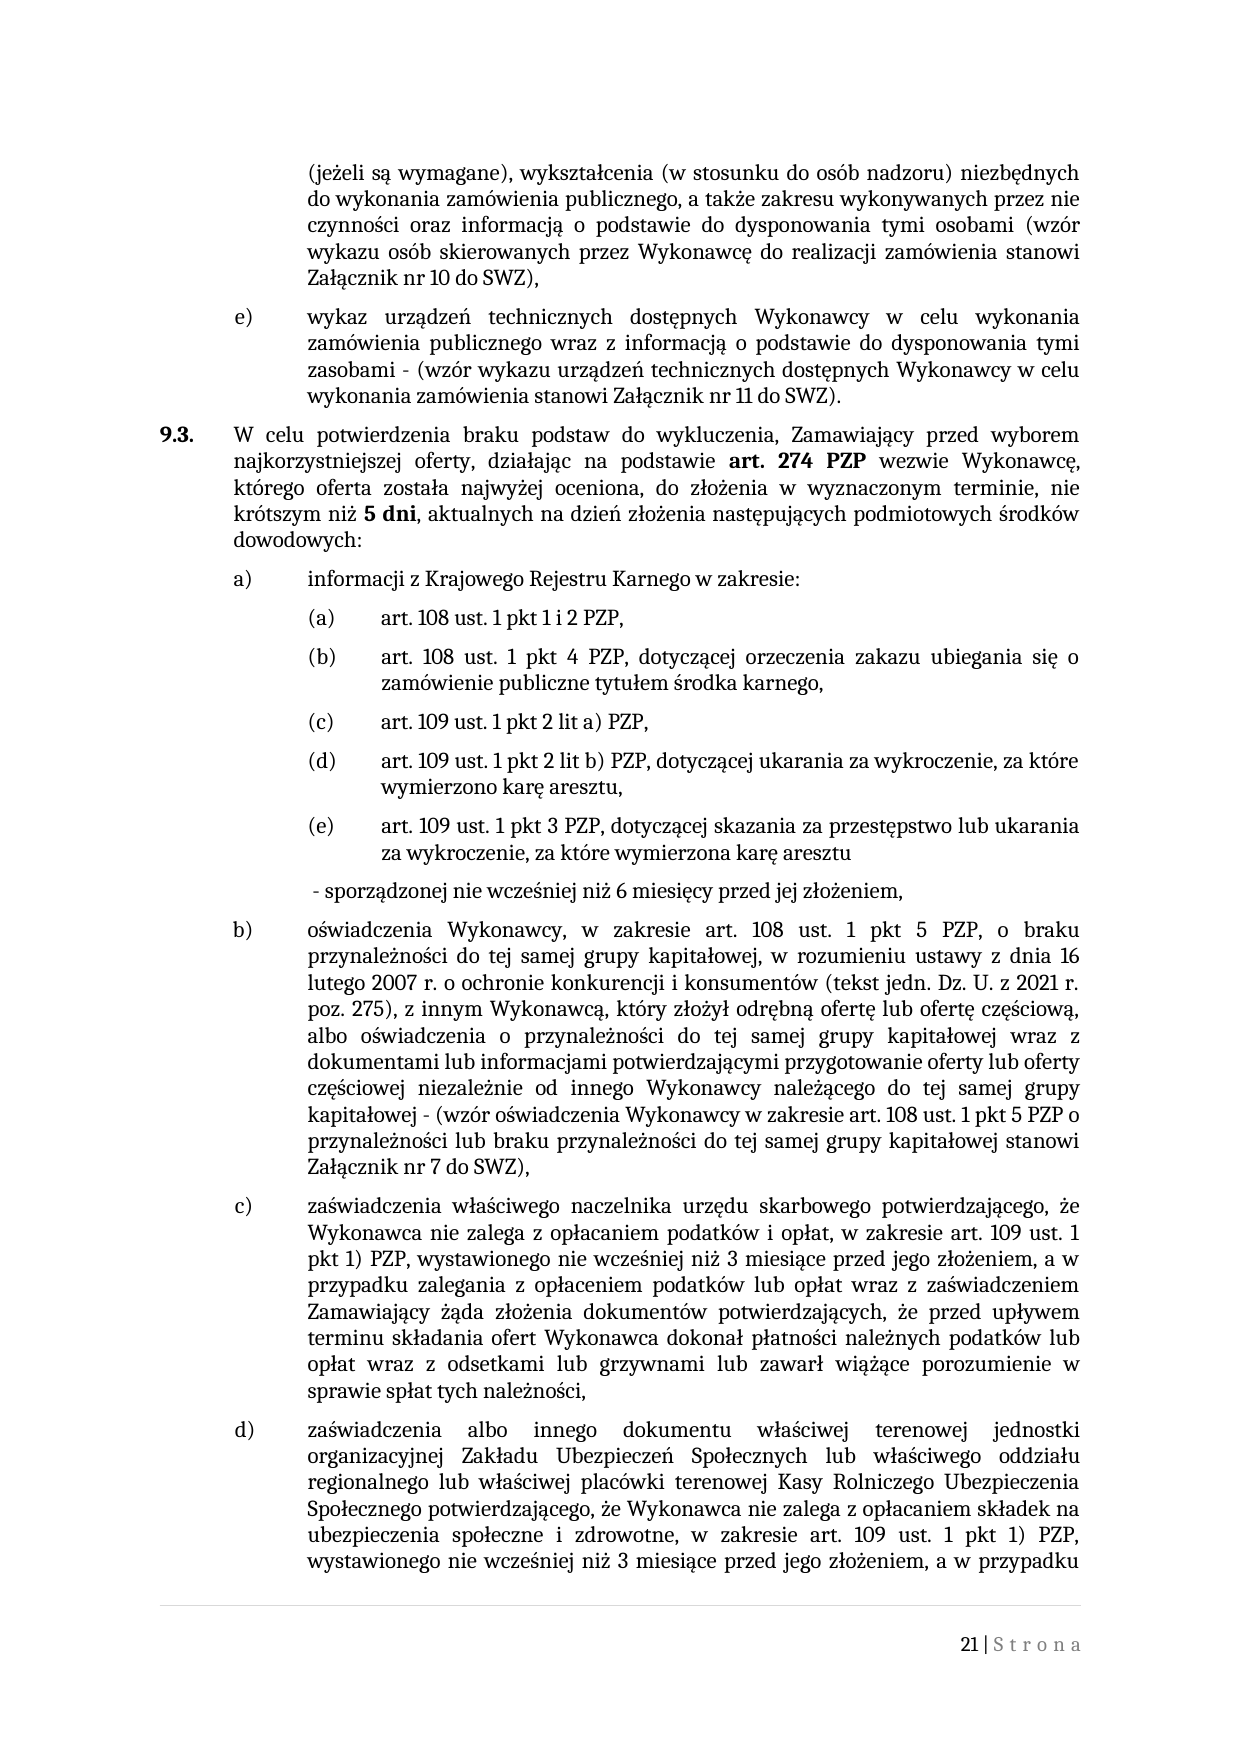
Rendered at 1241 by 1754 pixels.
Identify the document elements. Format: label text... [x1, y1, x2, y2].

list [234, 1416, 1081, 1574]
list e) wykaz urządzeń technicznych dostępnych Wykonawcy w celu wykonania zamówienia publicznego wraz z informacją o podstawie do dysponowania tymi zasobami - (wzór wykazu urządzeń technicznych dostępnych Wykonawcy w celu wykonania zamówienia stanowi Załącznik nr 11 do SWZ). [234, 304, 1081, 409]
text 9.3. W celu potwierdzenia braku podstaw do wykluczenia, Zamawiający przed wyborem najkorzystniejszej oferty, działając na podstawie art. 274 PZP wezwie Wykonawcę, którego oferta została najwyżej oceniona, do złożenia w wyznaczonym terminie, nie krótszym niż 5 dni, aktualnych na dzień złożenia następujących podmiotowych środków dowodowych: [159, 422, 1081, 553]
list b) oświadczenia Wykonawcy, w zakresie art. 108 ust. 1 pkt 5 PZP, o braku przynależności do tej samej grupy kapitałowej, w rozumieniu ustawy z dnia 16 lutego 2007 r. o ochronie konkurencji i konsumentów (tekst jedn. Dz. U. z 2021 r. poz. 275), z innym Wykonawcą, który złożył odrębną ofertę lub ofertę częściową, albo oświadczenia o przynależności do tej samej grupy kapitałowej wraz z dokumentami lub informacjami potwierdzającymi przygotowanie oferty lub oferty częściowej niezależnie od innego Wykonawcy należącego do tej samej grupy kapitałowej - (wzór oświadczenia Wykonawcy w zakresie art. 108 ust. 1 pkt 5 PZP o przynależności lub braku przynależności do tej samej grupy kapitałowej stanowi Załącznik nr 7 do SWZ), [232, 917, 1081, 1181]
list (a) art. 108 ust. 1 pkt 1 i 2 PZP, [307, 605, 1081, 631]
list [234, 159, 1081, 291]
list c) zaświadczenia właściwego naczelnika urzędu skarbowego potwierdzającego, że Wykonawca nie zalega z opłacaniem podatków i opłat, w zakresie art. 109 ust. 1 pkt 1) PZP, wystawionego nie wcześniej niż 3 miesiące przed jego złożeniem, a w przypadku zalegania z opłaceniem podatków lub opłat wraz z zaświadczeniem Zamawiający żąda złożenia dokumentów potwierdzających, że przed upływem terminu składania ofert Wykonawca dokonał płatności należnych podatków lub opłat wraz z odsetkami lub grzywnami lub zawarł wiążące porozumienie w sprawie spłat tych należności, [234, 1193, 1081, 1404]
list - sporządzonej nie wcześniej niż 6 miesięcy przed jej złożeniem, [307, 878, 1081, 904]
list (e) art. 109 ust. 1 pkt 3 PZP, dotyczącej skazania za przestępstwo lub ukarania za wykroczenie, za które wymierzona karę aresztu [307, 813, 1081, 866]
list (b) art. 108 ust. 1 pkt 4 PZP, dotyczącej orzeczenia zakazu ubiegania się o zamówienie publiczne tytułem środka karnego, [307, 644, 1081, 696]
list (c) art. 109 ust. 1 pkt 2 lit a) PZP, [307, 709, 1081, 735]
list (d) art. 109 ust. 1 pkt 2 lit b) PZP, dotyczącej ukarania za wykroczenie, za które wymierzono karę aresztu, [307, 748, 1081, 800]
list a) informacji z Krajowego Rejestru Karnego w zakresie: [233, 566, 1081, 592]
